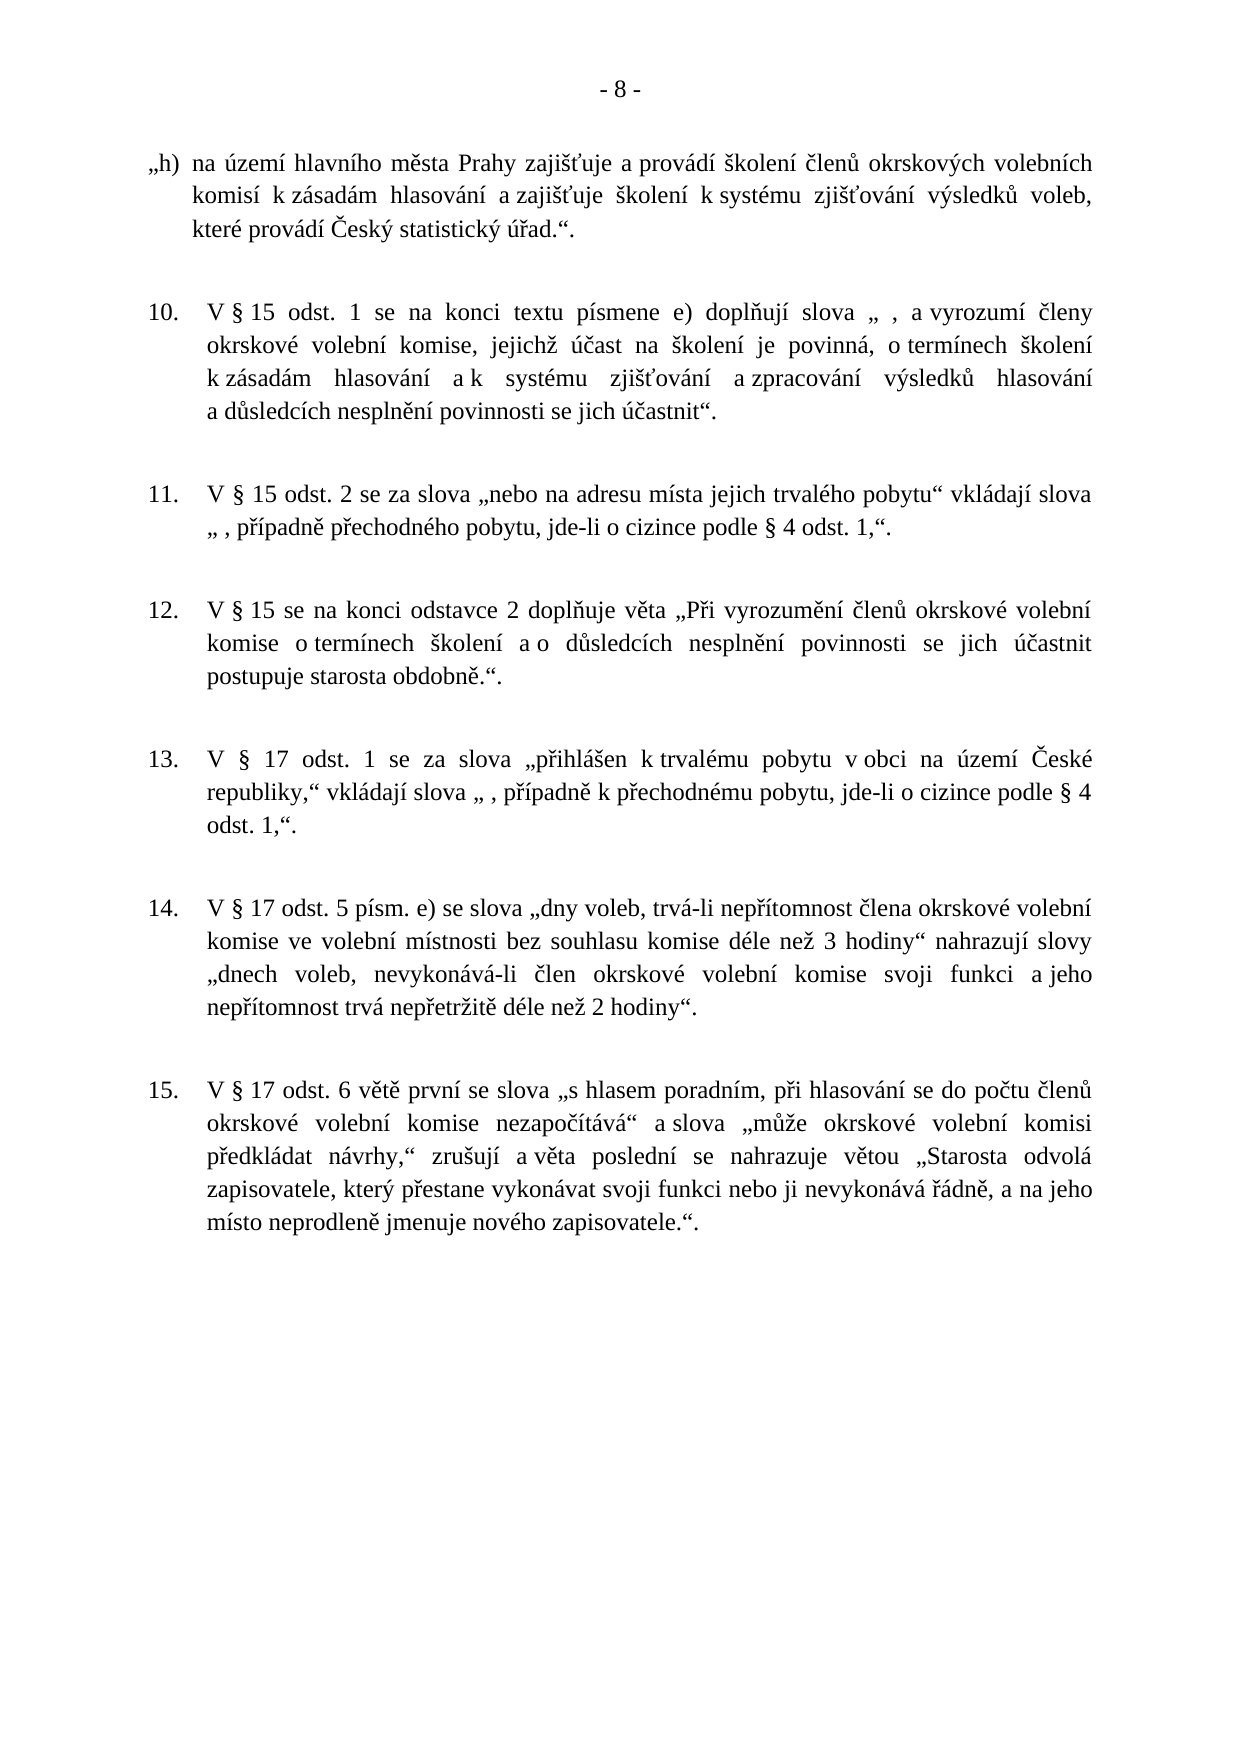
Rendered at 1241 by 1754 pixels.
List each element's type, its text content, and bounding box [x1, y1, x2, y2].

text V § 15 odst. 2 se za slova „nebo na adresu místa jejich trvalého pobytu“ vkládají slova „ , případně přechodného pobytu, jde-li o cizince podle § 4 odst. 1,“. [148, 479, 1093, 541]
text V § 15 odst. 1 se na konci textu písmene e) doplňují slova „ , a vyrozumí členy okrskové volební komise, jejichž účast na školení je povinná, o termínech školení k zásadám hlasování a k systému zjišťování a zpracování výsledků hlasování a důsledcích nesplnění povinnosti se jich účastnit“. [148, 297, 1093, 424]
text V § 17 odst. 1 se za slova „přihlášen k trvalému pobytu v obci na území České republiky,“ vkládají slova „ , případně k přechodnému pobytu, jde-li o cizince podle § 4 odst. 1,“. [148, 744, 1093, 839]
text V § 17 odst. 5 písm. e) se slova „dny voleb, trvá-li nepřítomnost člena okrskové volební komise ve volební místnosti bez souhlasu komise déle než 3 hodiny“ nahrazují slovy „dnech voleb, nevykonává-li člen okrskové volební komise svoji funkci a jeho nepřítomnost trvá nepřetržitě déle než 2 hodiny“. [148, 893, 1093, 1021]
text „h) na území hlavního města Prahy zajišťuje a provádí školení členů okrskových volebních komisí k zásadám hlasování a zajišťuje školení k systému zjišťování výsledků voleb, které provádí Český statistický úřad.“. [148, 148, 1093, 242]
text V § 17 odst. 6 větě první se slova „s hlasem poradním, při hlasování se do počtu členů okrskové volební komise nezapočítává“ a slova „může okrskové volební komisi předkládat návrhy,“ zrušují a věta poslední se nahrazuje větou „Starosta odvolá zapisovatele, který přestane vykonávat svoji funkci nebo ji nevykonává řádně, a na jeho místo neprodleně jmenuje nového zapisovatele.“. [148, 1075, 1093, 1236]
text V § 15 se na konci odstavce 2 doplňuje věta „Při vyrozumění členů okrskové volební komise o termínech školení a o důsledcích nesplnění povinnosti se jich účastnit postupuje starosta obdobně.“. [148, 595, 1093, 689]
